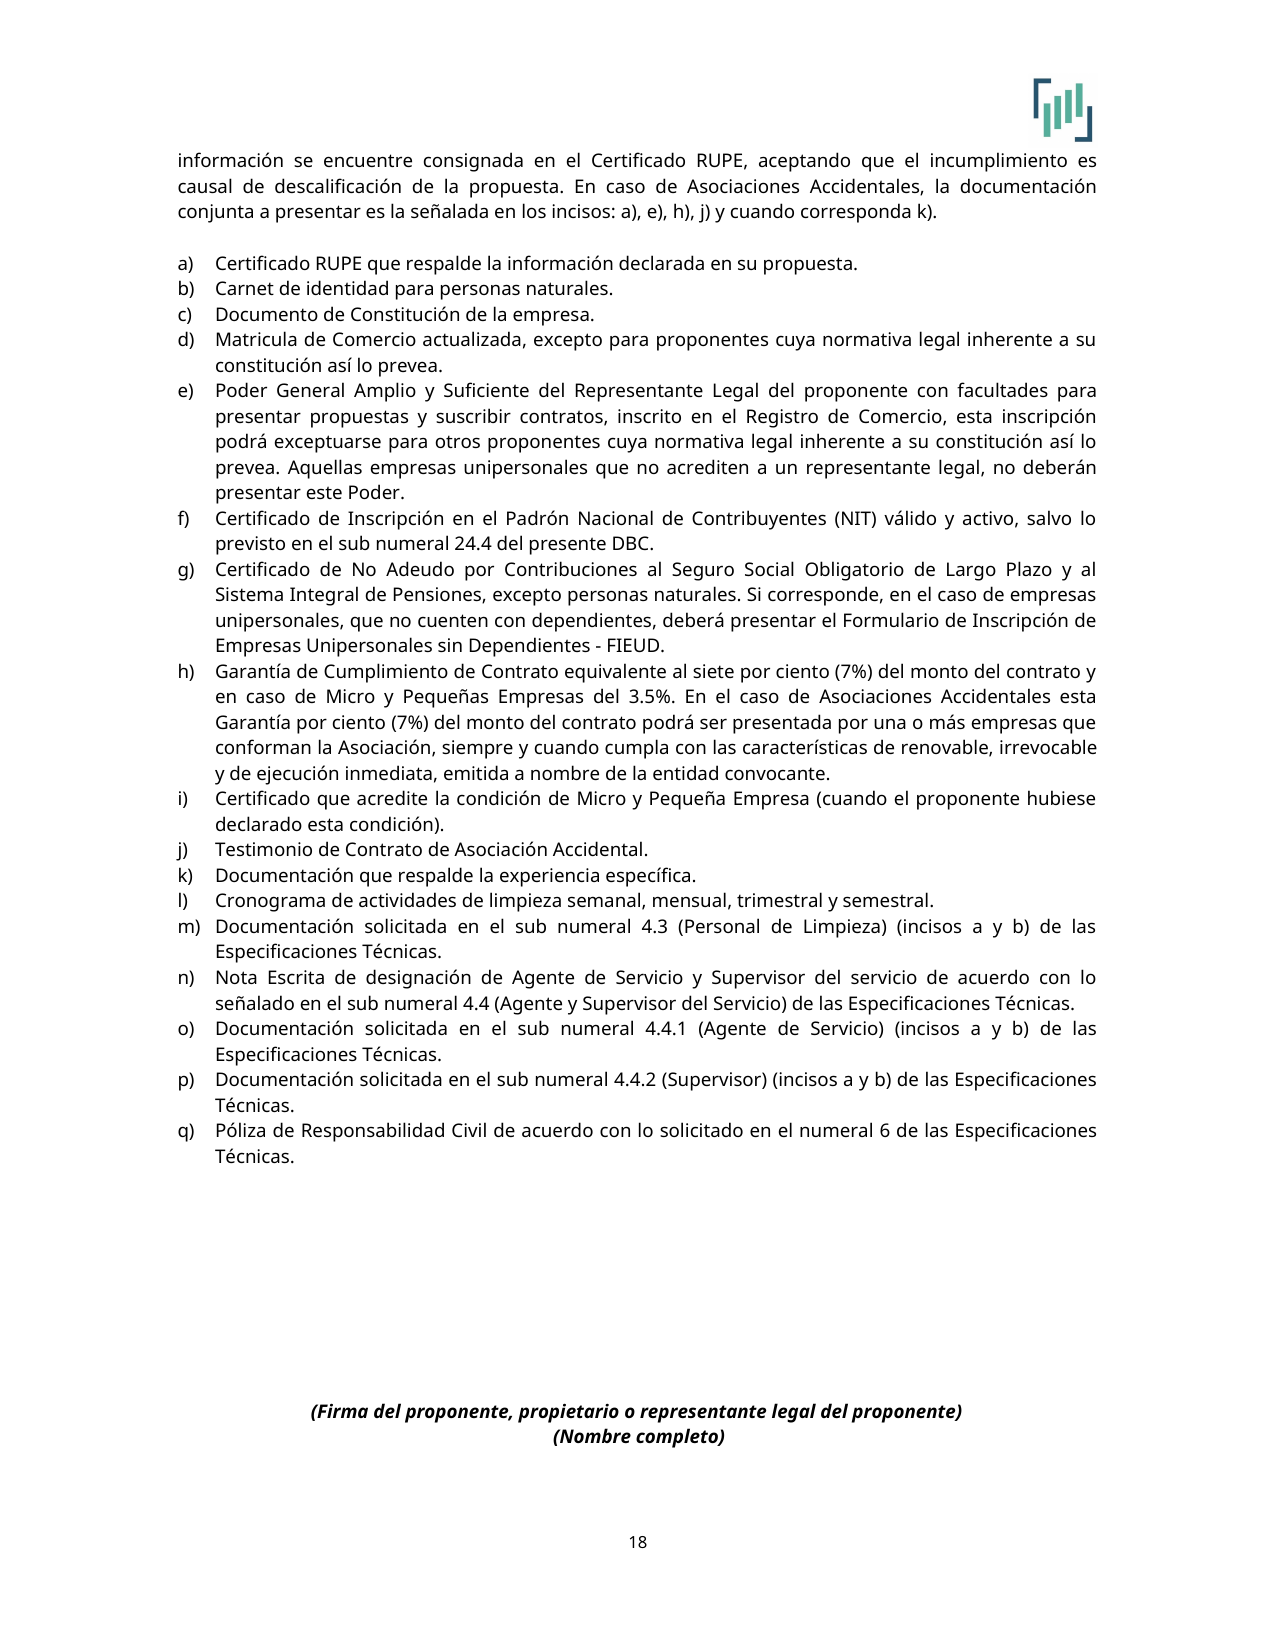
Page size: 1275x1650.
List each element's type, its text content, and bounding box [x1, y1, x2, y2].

list Certificado de Inscripción en el Padrón Nacional de Contribuyentes (NIT) válido y activo, salvo lo previsto en el sub numeral 24.4 del presente DBC. [177, 505, 1098, 556]
list Póliza de Responsabilidad Civil de acuerdo con lo solicitado en el numeral 6 de las Especificaciones Técnicas. [177, 1117, 1098, 1168]
list Documentación solicitada en el sub numeral 4.4.2 (Supervisor) (incisos a y b) de las Especificaciones Técnicas. [177, 1066, 1098, 1117]
list Matricula de Comercio actualizada, excepto para proponentes cuya normativa legal inherente a su constitución así lo prevea. [177, 326, 1098, 377]
text (Firma del proponente, propietario o representante legal del proponente) [177, 1398, 1098, 1424]
list Nota Escrita de designación de Agente de Servicio y Supervisor del servicio de acuerdo con lo señalado en el sub numeral 4.4 (Agente y Supervisor del Servicio) de las Especificaciones Técnicas. [177, 964, 1098, 1015]
list Documentación solicitada en el sub numeral 4.4.1 (Agente de Servicio) (incisos a y b) de las Especificaciones Técnicas. [177, 1015, 1098, 1066]
list Poder General Amplio y Suficiente del Representante Legal del proponente con facultades para presentar propuestas y suscribir contratos, inscrito en el Registro de Comercio, esta inscripción podrá exceptuarse para otros proponentes cuya normativa legal inherente a su constitución así lo prevea. Aquellas empresas unipersonales que no acrediten a un representante legal, no deberán presentar este Poder. [177, 377, 1098, 505]
list Certificado de No Adeudo por Contribuciones al Seguro Social Obligatorio de Largo Plazo y al Sistema Integral de Pensiones, excepto personas naturales. Si corresponde, en el caso de empresas unipersonales, que no cuenten con dependientes, deberá presentar el Formulario de Inscripción de Empresas Unipersonales sin Dependientes - FIEUD. [177, 556, 1098, 658]
text (Nombre completo) [177, 1424, 1098, 1449]
list Documentación solicitada en el sub numeral 4.3 (Personal de Limpieza) (incisos a y b) de las Especificaciones Técnicas. [177, 913, 1098, 964]
list Garantía de Cumplimiento de Contrato equivalente al siete por ciento (7%) del monto del contrato y en caso de Micro y Pequeñas Empresas del 3.5%. En el caso de Asociaciones Accidentales esta Garantía por ciento (7%) del monto del contrato podrá ser presentada por una o más empresas que conforman la Asociación, siempre y cuando cumpla con las características de renovable, irrevocable y de ejecución inmediata, emitida a nombre de la entidad convocante. [177, 658, 1098, 786]
list Certificado RUPE que respalde la información declarada en su propuesta. [177, 250, 1098, 275]
list Documento de Constitución de la empresa. [177, 301, 1098, 326]
list Testimonio de Contrato de Asociación Accidental. [177, 837, 1098, 862]
list Cronograma de actividades de limpieza semanal, mensual, trimestral y semestral. [177, 888, 1098, 913]
picture [1028, 73, 1098, 148]
list Certificado que acredite la condición de Micro y Pequeña Empresa (cuando el proponente hubiese declarado esta condición). [177, 786, 1098, 837]
list Carnet de identidad para personas naturales. [177, 275, 1098, 301]
list Documentación que respalde la experiencia específica. [177, 862, 1098, 888]
